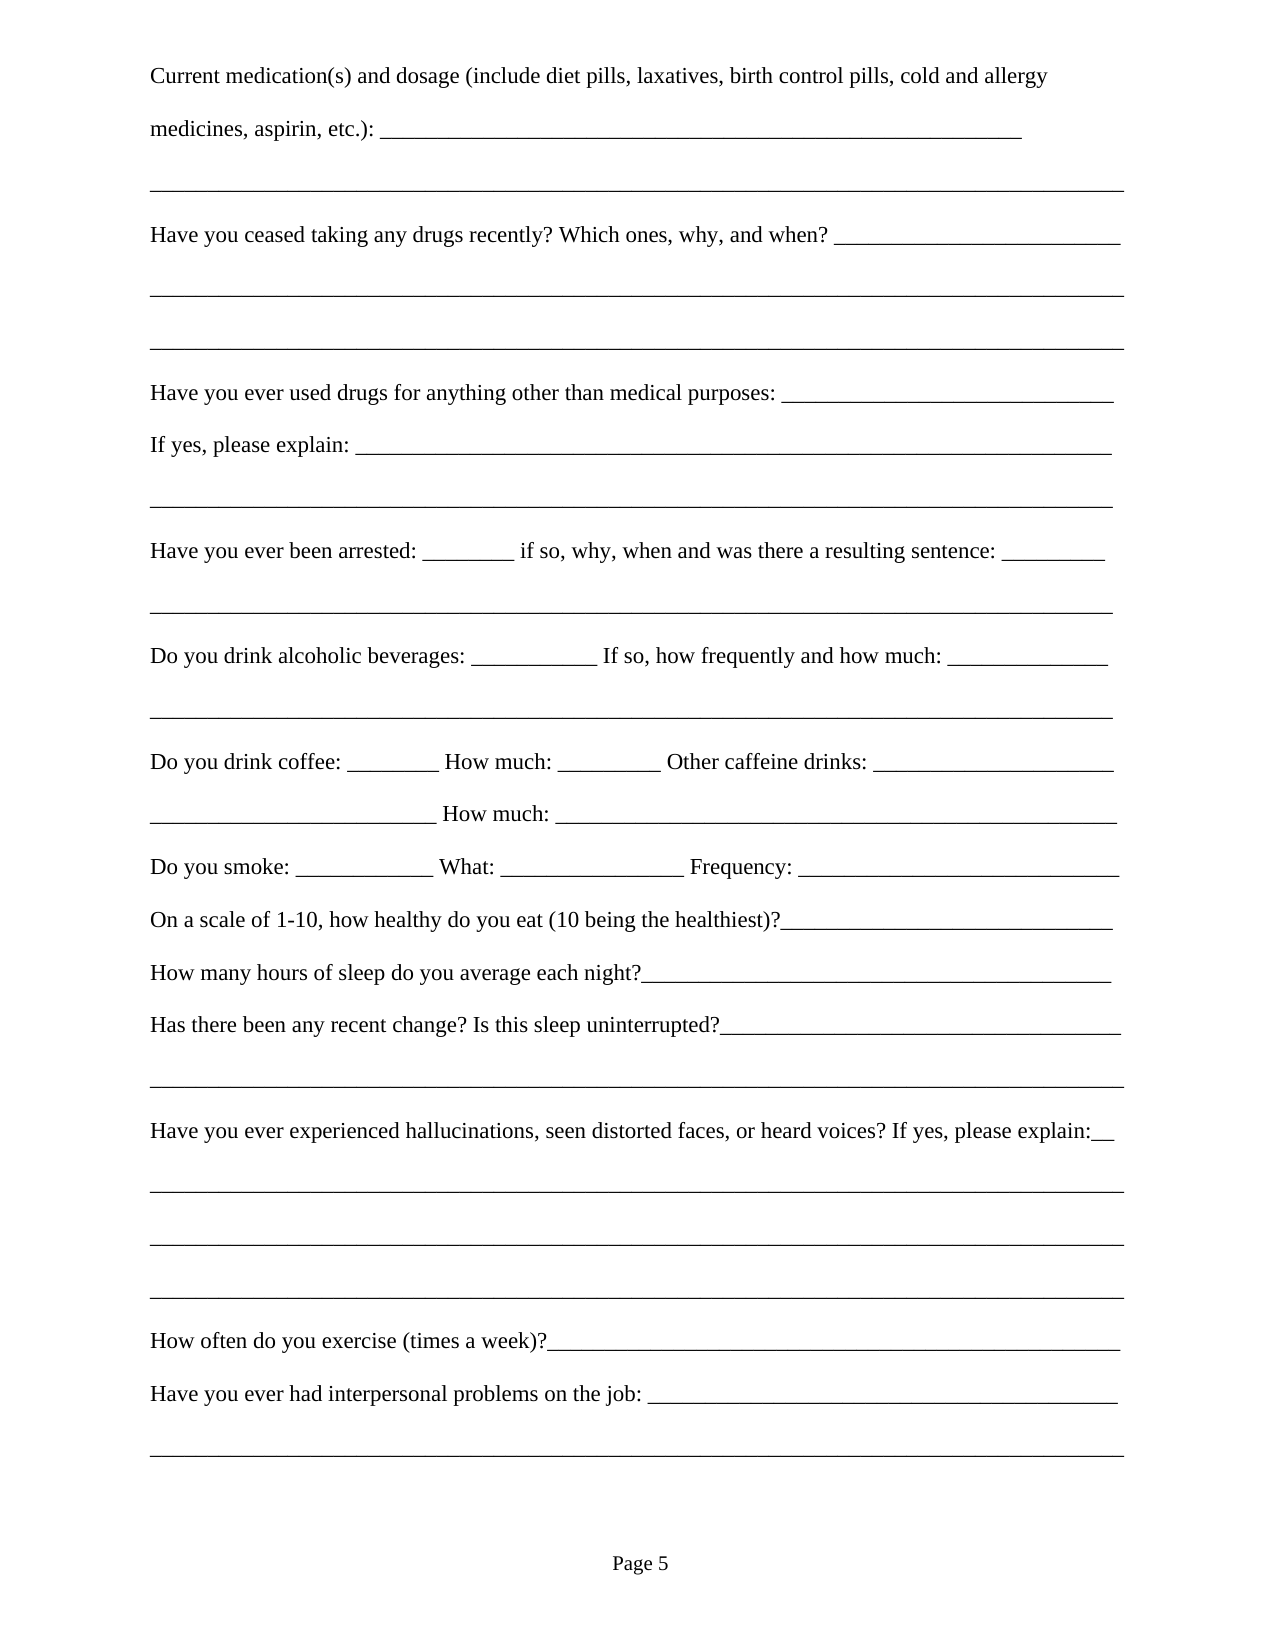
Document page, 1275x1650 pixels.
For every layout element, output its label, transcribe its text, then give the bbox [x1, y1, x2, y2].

text How often do you exercise (times a week)?__________________________________________________ [150, 1327, 1125, 1354]
text Current medication(s) and dosage (include diet pills, laxatives, birth control pills, cold and allergy medicines, aspirin, etc.): ________________________________________________________ [150, 62, 1125, 142]
text On a scale of 1-10, how healthy do you eat (10 being the healthiest)?_____________________________ [150, 906, 1125, 932]
text Have you ever used drugs for anything other than medical purposes: _____________________________ [150, 379, 1125, 405]
text How many hours of sleep do you average each night?_________________________________________ [150, 958, 1125, 985]
text Has there been any recent change? Is this sleep uninterrupted?___________________________________ [150, 1011, 1125, 1038]
text __________________________________________________________________________________________________________________________________________________________________________ [150, 273, 1125, 352]
text Have you ceased taking any drugs recently? Which ones, why, and when? _________________________ [150, 221, 1125, 247]
text Do you drink coffee: ________ How much: _________ Other caffeine drinks: _____________________ [150, 748, 1125, 774]
text ____________________________________________________________________________________ [150, 695, 1125, 721]
text _____________________________________________________________________________________ [150, 1064, 1125, 1090]
text Do you smoke: ____________ What: ________________ Frequency: ____________________________ [150, 853, 1125, 879]
text Have you ever had interpersonal problems on the job: _________________________________________ [150, 1380, 1125, 1407]
text If yes, please explain: __________________________________________________________________ [150, 431, 1125, 458]
text Have you ever been arrested: ________ if so, why, when and was there a resulting sentence: _________ [150, 537, 1125, 563]
text Have you ever experienced hallucinations, seen distorted faces, or heard voices? If yes, please explain:__ [150, 1117, 1125, 1143]
text _______________________________________________________________________________________________________________________________________________________________________________________________________________________________________________________________ [150, 1169, 1125, 1301]
text Do you drink alcoholic beverages: ___________ If so, how frequently and how much: ______________ [150, 642, 1125, 669]
text _________________________ How much: _________________________________________________ [150, 800, 1125, 827]
text _____________________________________________________________________________________ [150, 168, 1125, 194]
text _____________________________________________________________________________________ [150, 1433, 1125, 1459]
text ____________________________________________________________________________________ [150, 589, 1125, 616]
text ____________________________________________________________________________________ [150, 484, 1125, 511]
